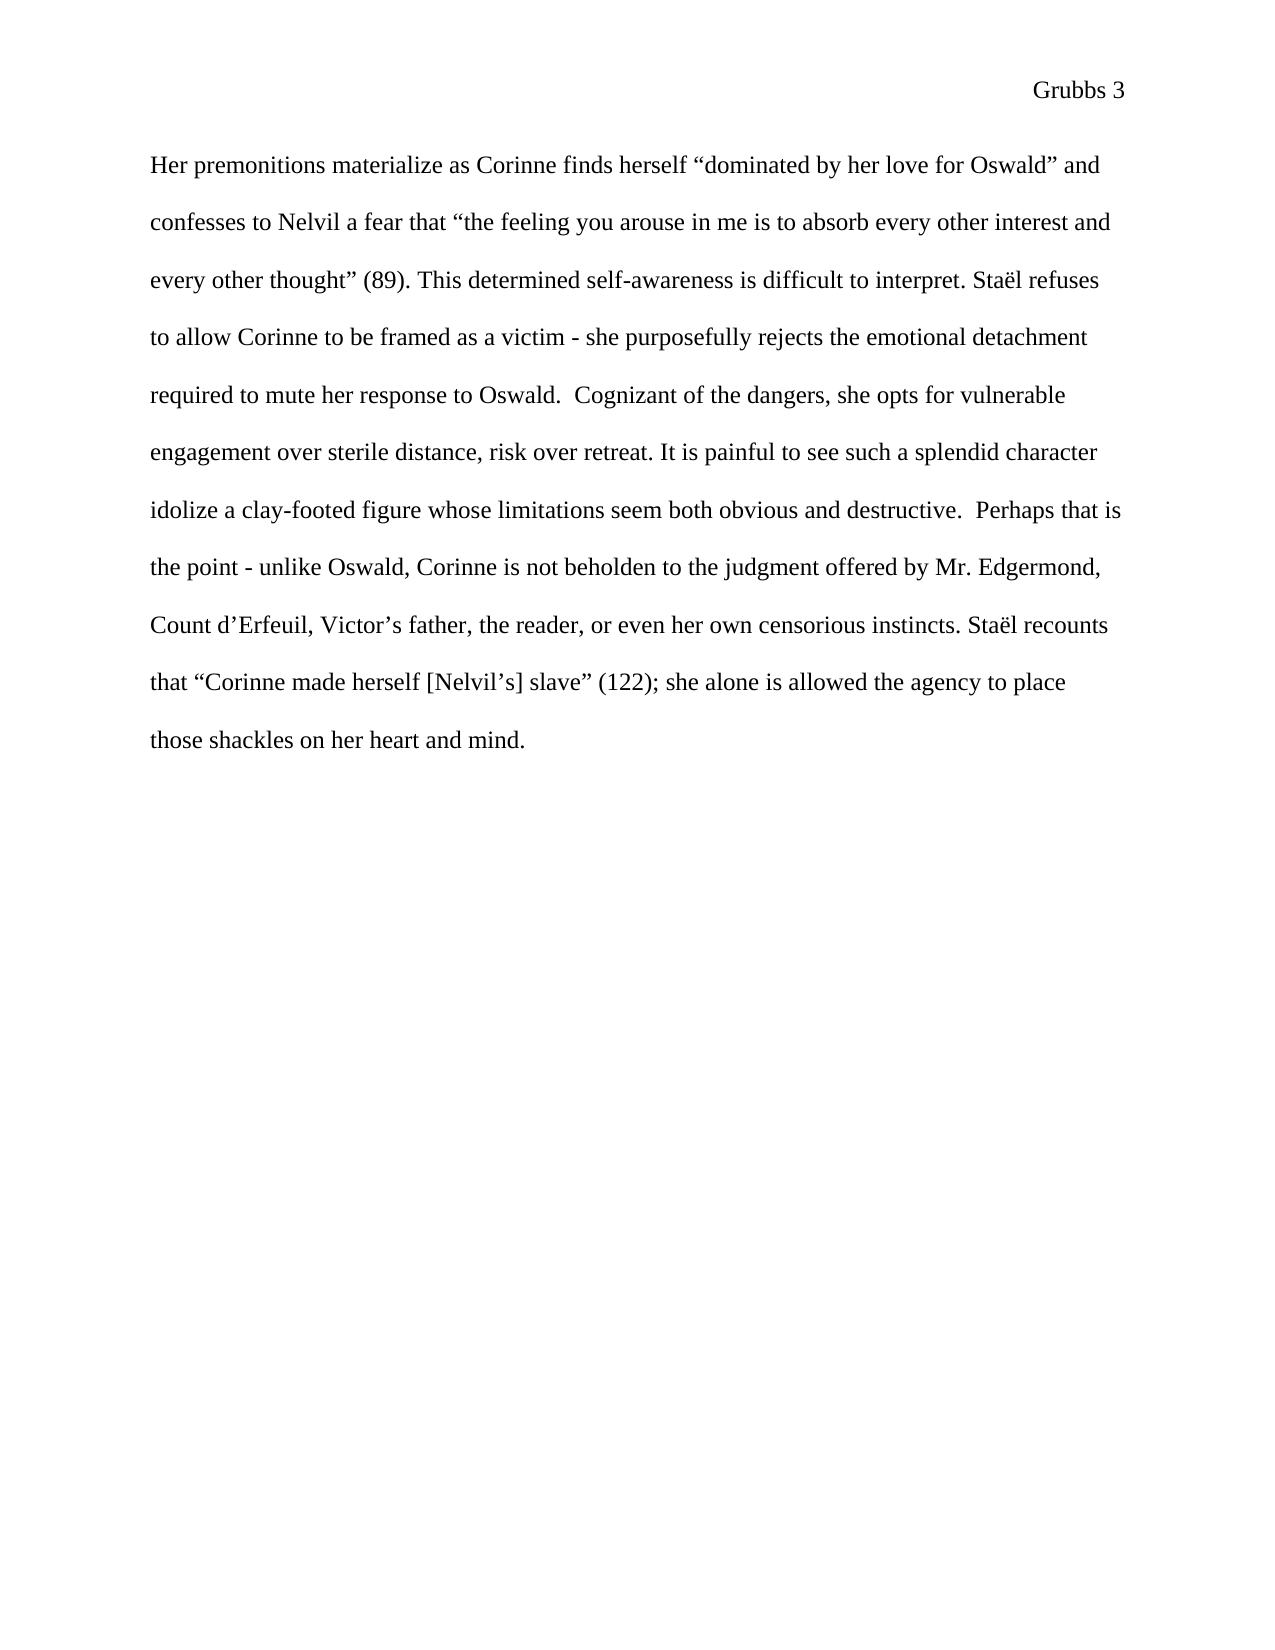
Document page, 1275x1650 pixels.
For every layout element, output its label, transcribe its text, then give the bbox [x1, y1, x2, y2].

text Her premonitions materialize as Corinne finds herself “dominated by her love for Oswald” and confesses to Nelvil a fear that “the feeling you arouse in me is to absorb every other interest and every other thought” (89). This determined self-awareness is difficult to interpret. Staël refuses to allow Corinne to be framed as a victim - she purposefully rejects the emotional detachment required to mute her response to Oswald. Cognizant of the dangers, she opts for vulnerable engagement over sterile distance, risk over retreat. It is painful to see such a splendid character idolize a clay-footed figure whose limitations seem both obvious and destructive. Perhaps that is the point - unlike Oswald, Corinne is not beholden to the judgment offered by Mr. Edgermond, Count d’Erfeuil, Victor’s father, the reader, or even her own censorious instincts. Staël recounts that “Corinne made herself [Nelvil’s] slave” (122); she alone is allowed the agency to place those shackles on her heart and mind. [150, 150, 1125, 754]
